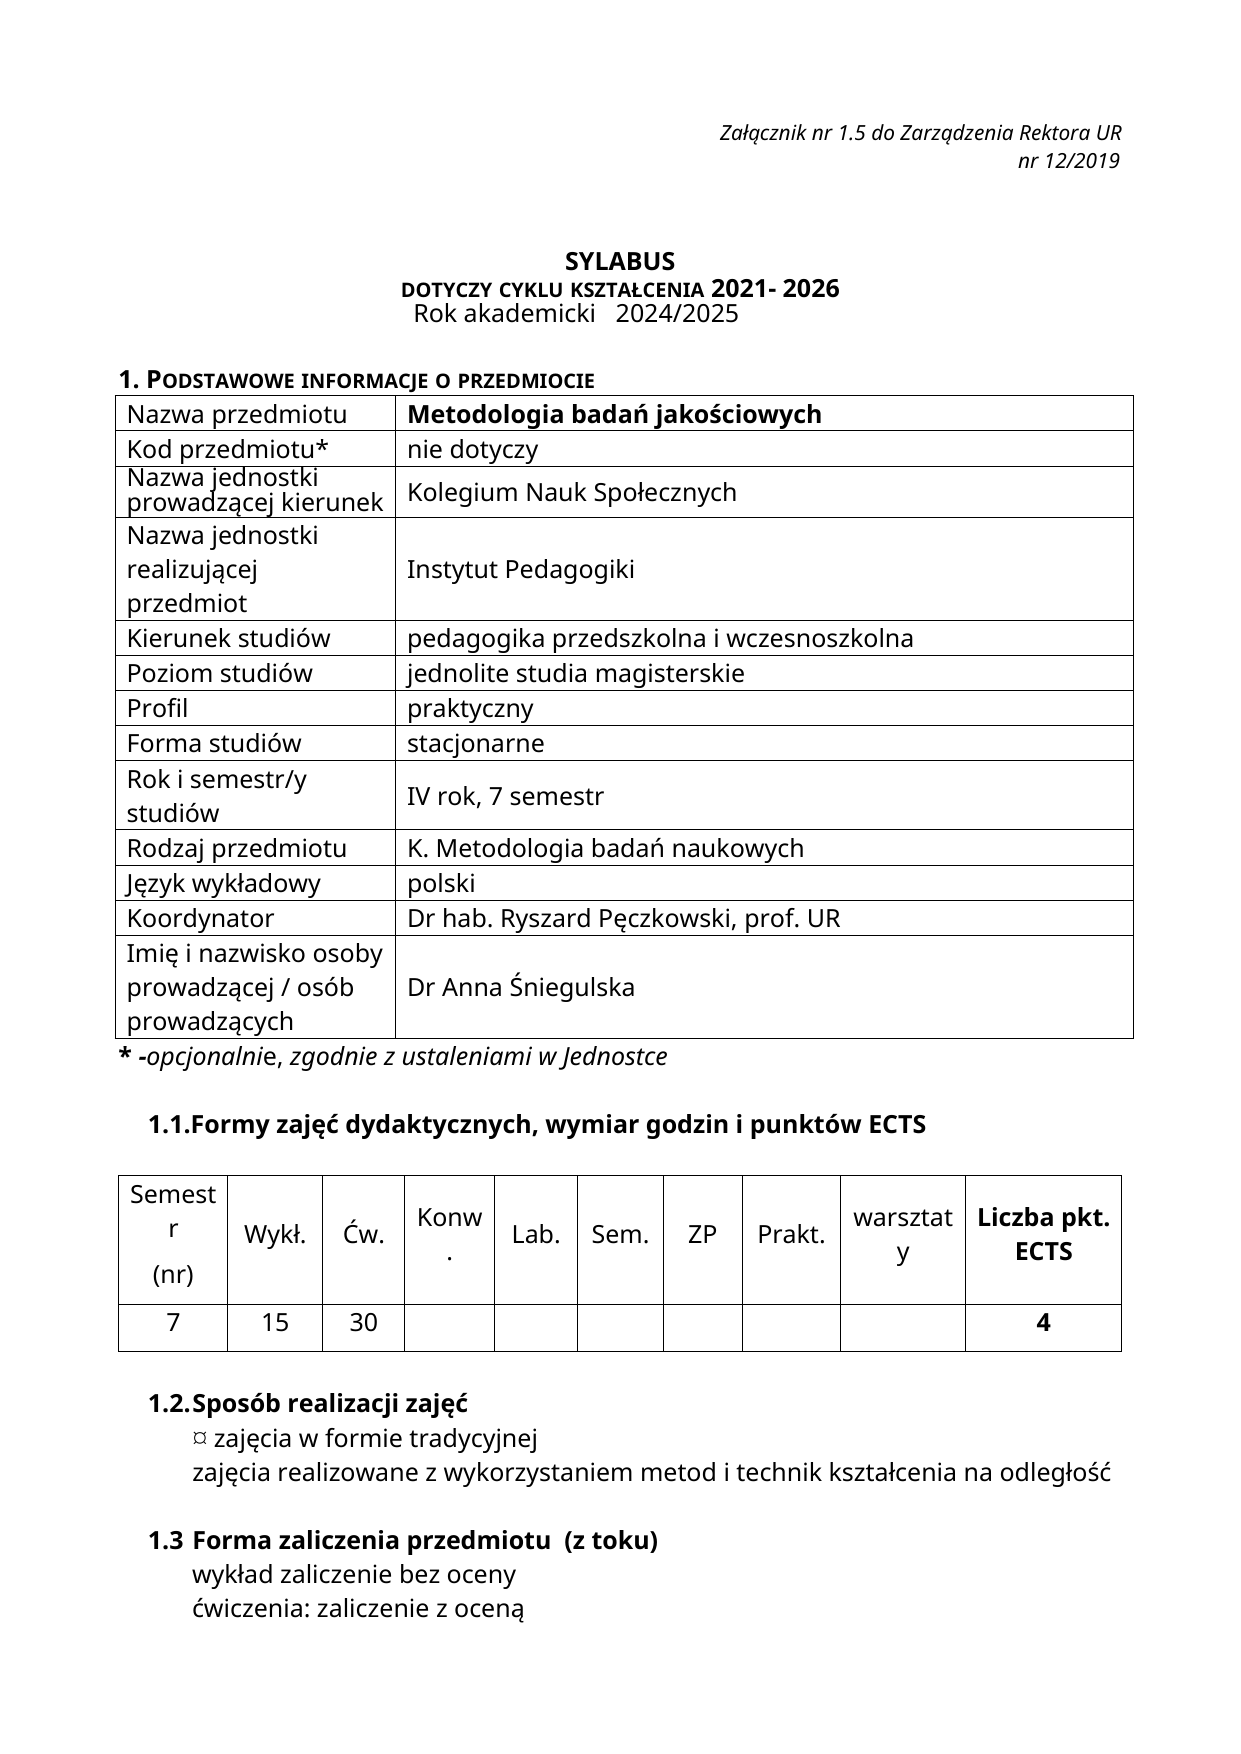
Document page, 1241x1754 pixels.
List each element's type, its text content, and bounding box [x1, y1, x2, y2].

table_cell Kod przedmiotu* [116, 431, 395, 466]
table_cell nie dotyczy [396, 431, 1133, 466]
table_header Wykł. [228, 1176, 322, 1303]
table_cell Nazwa jednostki prowadzącej kierunek [116, 467, 395, 517]
table_cell [495, 1305, 577, 1351]
table_cell 15 [228, 1305, 322, 1351]
table_header Ćw. [323, 1176, 404, 1303]
text dotyczy cyklu kształcenia 2021- 2026 [118, 277, 1122, 302]
title Załącznik nr 1.5 do Zarządzenia Rektora UR [118, 118, 1122, 147]
table_cell Imię i nazwisko osoby prowadzącej / osób prowadzących [116, 936, 395, 1038]
table_cell Język wykładowy [116, 866, 395, 899]
table_cell Poziom studiów [116, 656, 395, 690]
text 1.2. Sposób realizacji zajęć [148, 1386, 1122, 1420]
table_cell Profil [116, 691, 395, 725]
table_cell Dr hab. Ryszard Pęczkowski, prof. UR [396, 901, 1133, 935]
table_cell K. Metodologia badań naukowych [396, 830, 1133, 864]
table_header Prakt. [743, 1176, 840, 1303]
table_header Liczba pkt. ECTS [966, 1176, 1121, 1303]
table_cell Koordynator [116, 901, 395, 935]
text zajęcia w formie tradycyjnej [192, 1420, 1122, 1454]
table_cell Instytut Pedagogiki [396, 518, 1133, 620]
table_cell [841, 1305, 965, 1351]
table_cell 4 [966, 1305, 1121, 1351]
text wykład zaliczenie bez oceny [118, 1556, 1122, 1591]
text 1.1.Formy zajęć dydaktycznych, wymiar godzin i punktów ECTS [148, 1107, 1122, 1141]
table_cell polski [396, 866, 1133, 899]
table_cell Rok i semestr/y studiów [116, 761, 395, 829]
table_header Semestr (nr) [119, 1176, 227, 1303]
table_cell pedagogika przedszkolna i wczesnoszkolna [396, 621, 1133, 655]
table_cell 7 [119, 1305, 227, 1351]
table_cell praktyczny [396, 691, 1133, 725]
table_cell IV rok, 7 semestr [396, 761, 1133, 829]
table_header Konw. [405, 1176, 494, 1303]
table_cell 30 [323, 1305, 404, 1351]
text 1. Podstawowe informacje o przedmiocie [118, 361, 1122, 395]
table_cell Kolegium Nauk Społecznych [396, 467, 1133, 517]
table_cell Rodzaj przedmiotu [116, 830, 395, 864]
table_cell [743, 1305, 840, 1351]
table_header Sem. [578, 1176, 663, 1303]
table_header ZP [664, 1176, 742, 1303]
table_cell Kierunek studiów [116, 621, 395, 655]
text * -opcjonalnie, zgodnie z ustaleniami w Jednostce [118, 1039, 1122, 1073]
table_cell [405, 1305, 494, 1351]
text Rok akademicki 2024/2025 [118, 302, 1122, 327]
table_cell stacjonarne [396, 726, 1133, 760]
table_header Nazwa przedmiotu [116, 396, 395, 430]
table_header warsztaty [841, 1176, 965, 1303]
text 1.3 Forma zaliczenia przedmiotu (z toku) [148, 1522, 1122, 1556]
table_cell Forma studiów [116, 726, 395, 760]
text ćwiczenia: zaliczenie z oceną [192, 1591, 1122, 1624]
table_cell Dr Anna Śniegulska [396, 936, 1133, 1038]
text zajęcia realizowane z wykorzystaniem metod i technik kształcenia na odległość [192, 1454, 1122, 1488]
table_cell [578, 1305, 663, 1351]
table_cell [664, 1305, 742, 1351]
table_header Lab. [495, 1176, 577, 1303]
table_header Metodologia badań jakościowych [396, 396, 1133, 430]
table_cell Nazwa jednostki realizującej przedmiot [116, 518, 395, 620]
title nr 12/2019 [118, 147, 1122, 175]
table_cell jednolite studia magisterskie [396, 656, 1133, 690]
text SYLABUS [118, 243, 1122, 277]
